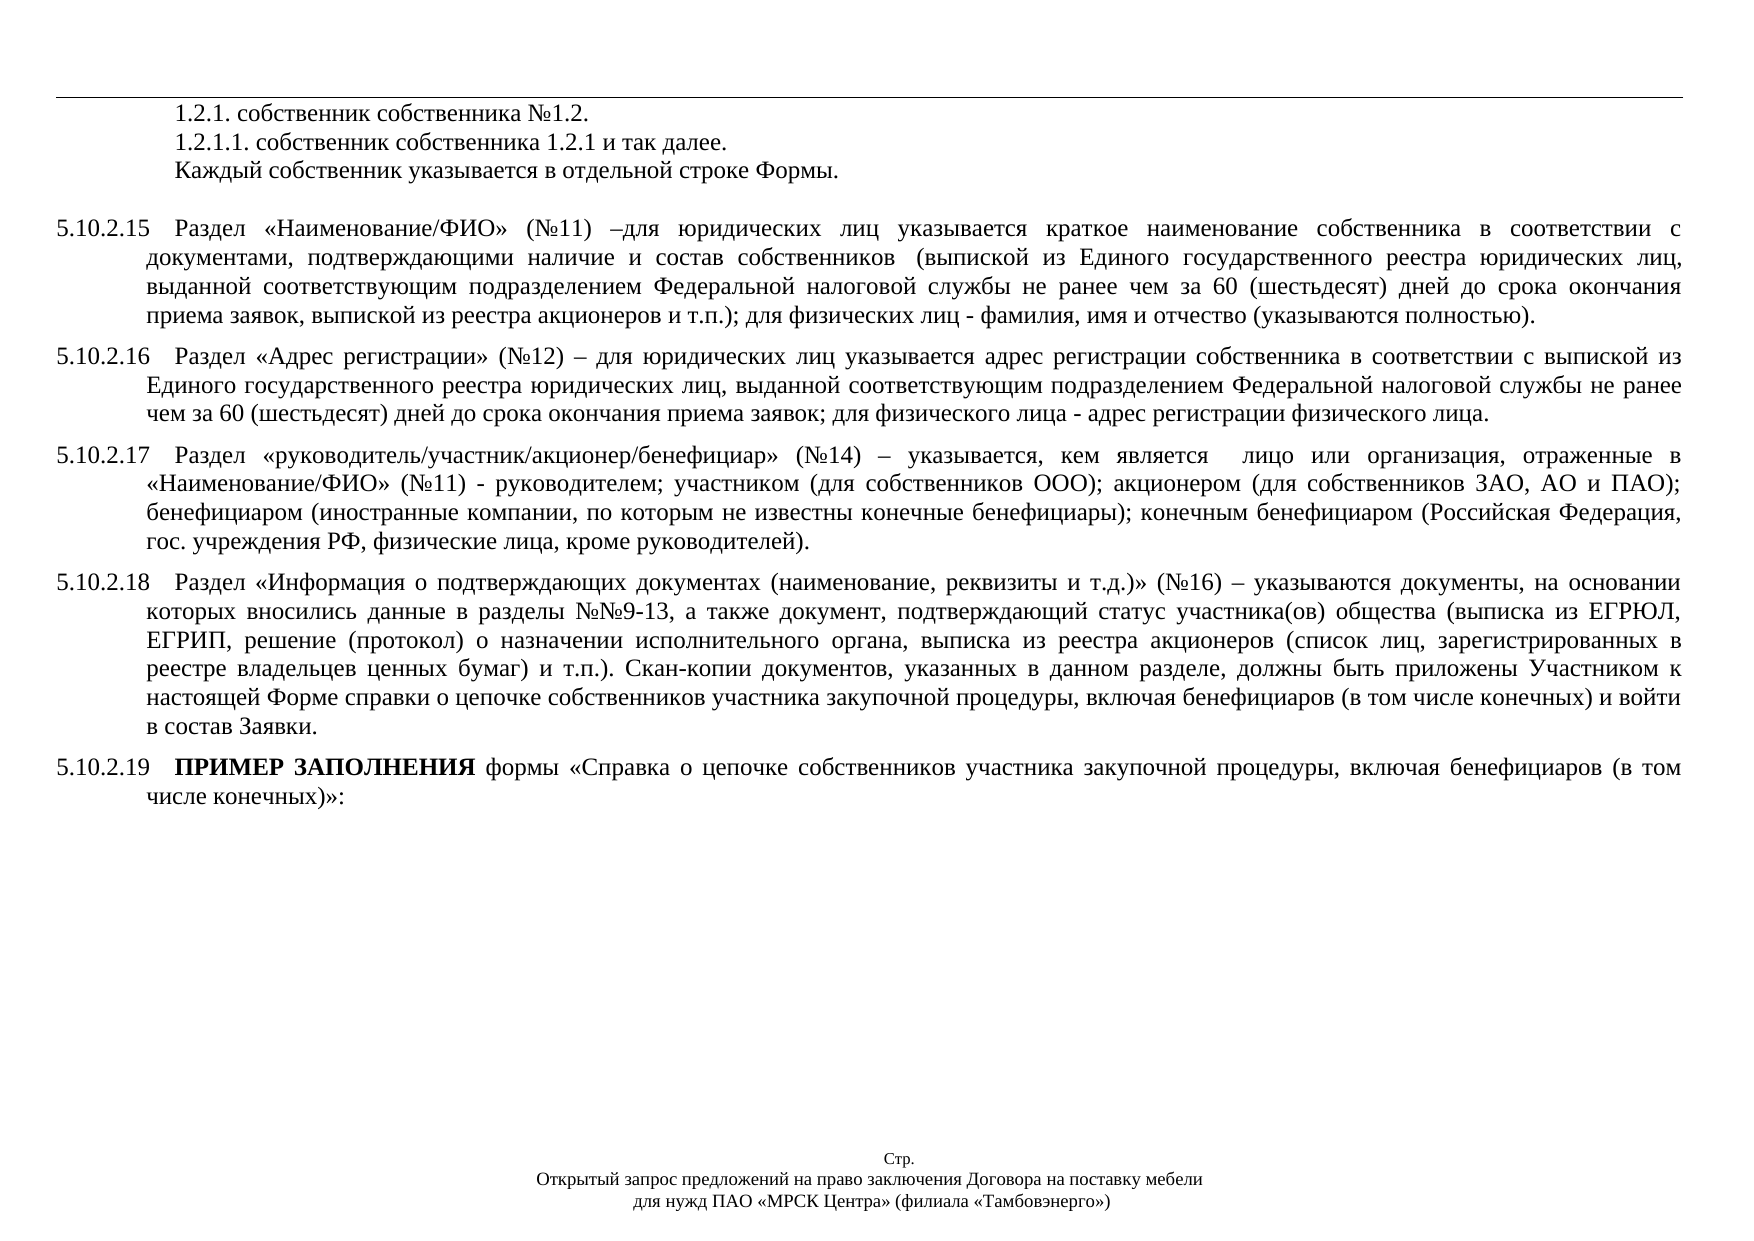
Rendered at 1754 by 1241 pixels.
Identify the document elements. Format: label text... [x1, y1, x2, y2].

list Раздел «Наименование/ФИО» (№11) –для юридических лиц указывается краткое наименование собственника в соответствии с документами, подтверждающими наличие и состав собственников (выпиской из Единого государственного реестра юридических лиц, выданной соответствующим подразделением Федеральной налоговой службы не ранее чем за 60 (шестьдесят) дней до срока окончания приема заявок, выпиской из реестра акционеров и т.п.); для физических лиц - фамилия, имя и отчество (указываются полностью). [56, 213, 1683, 328]
list Раздел «руководитель/участник/акционер/бенефициар» (№14) – указывается, кем является лицо или организация, отраженные в «Наименование/ФИО» (№11) - руководителем; участником (для собственников ООО); акционером (для собственников ЗАО, АО и ПАО); бенефициаром (иностранные компании, по которым не известны конечные бенефициары); конечным бенефициаром (Российская Федерация, гос. учреждения РФ, физические лица, кроме руководителей). [56, 440, 1683, 555]
list Раздел «Адрес регистрации» (№12) – для юридических лиц указывается адрес регистрации собственника в соответствии с выпиской из Единого государственного реестра юридических лиц, выданной соответствующим подразделением Федеральной налоговой службы не ранее чем за 60 (шестьдесят) дней до срока окончания приема заявок; для физического лица - адрес регистрации физического лица. [56, 341, 1683, 427]
text 1.2.1. собственник собственника №1.2. [56, 98, 1683, 127]
list Пример заполнения формы «Справка о цепочке собственников участника закупочной процедуры, включая бенефициаров (в том числе конечных)»: [56, 752, 1683, 810]
list Раздел «Информация о подтверждающих документах (наименование, реквизиты и т.д.)» (№16) – указываются документы, на основании которых вносились данные в разделы №№9-13, а также документ, подтверждающий статус участника(ов) общества (выписка из ЕГРЮЛ, ЕГРИП, решение (протокол) о назначении исполнительного органа, выписка из реестра акционеров (список лиц, зарегистрированных в реестре владельцев ценных бумаг) и т.п.). Скан-копии документов, указанных в данном разделе, должны быть приложены Участником к настоящей Форме справки о цепочке собственников участника закупочной процедуры, включая бенефициаров (в том числе конечных) и войти в состав Заявки. [56, 567, 1683, 740]
text Каждый собственник указывается в отдельной строке Формы. [56, 156, 1683, 184]
text 1.2.1.1. собственник собственника 1.2.1 и так далее. [56, 127, 1683, 156]
